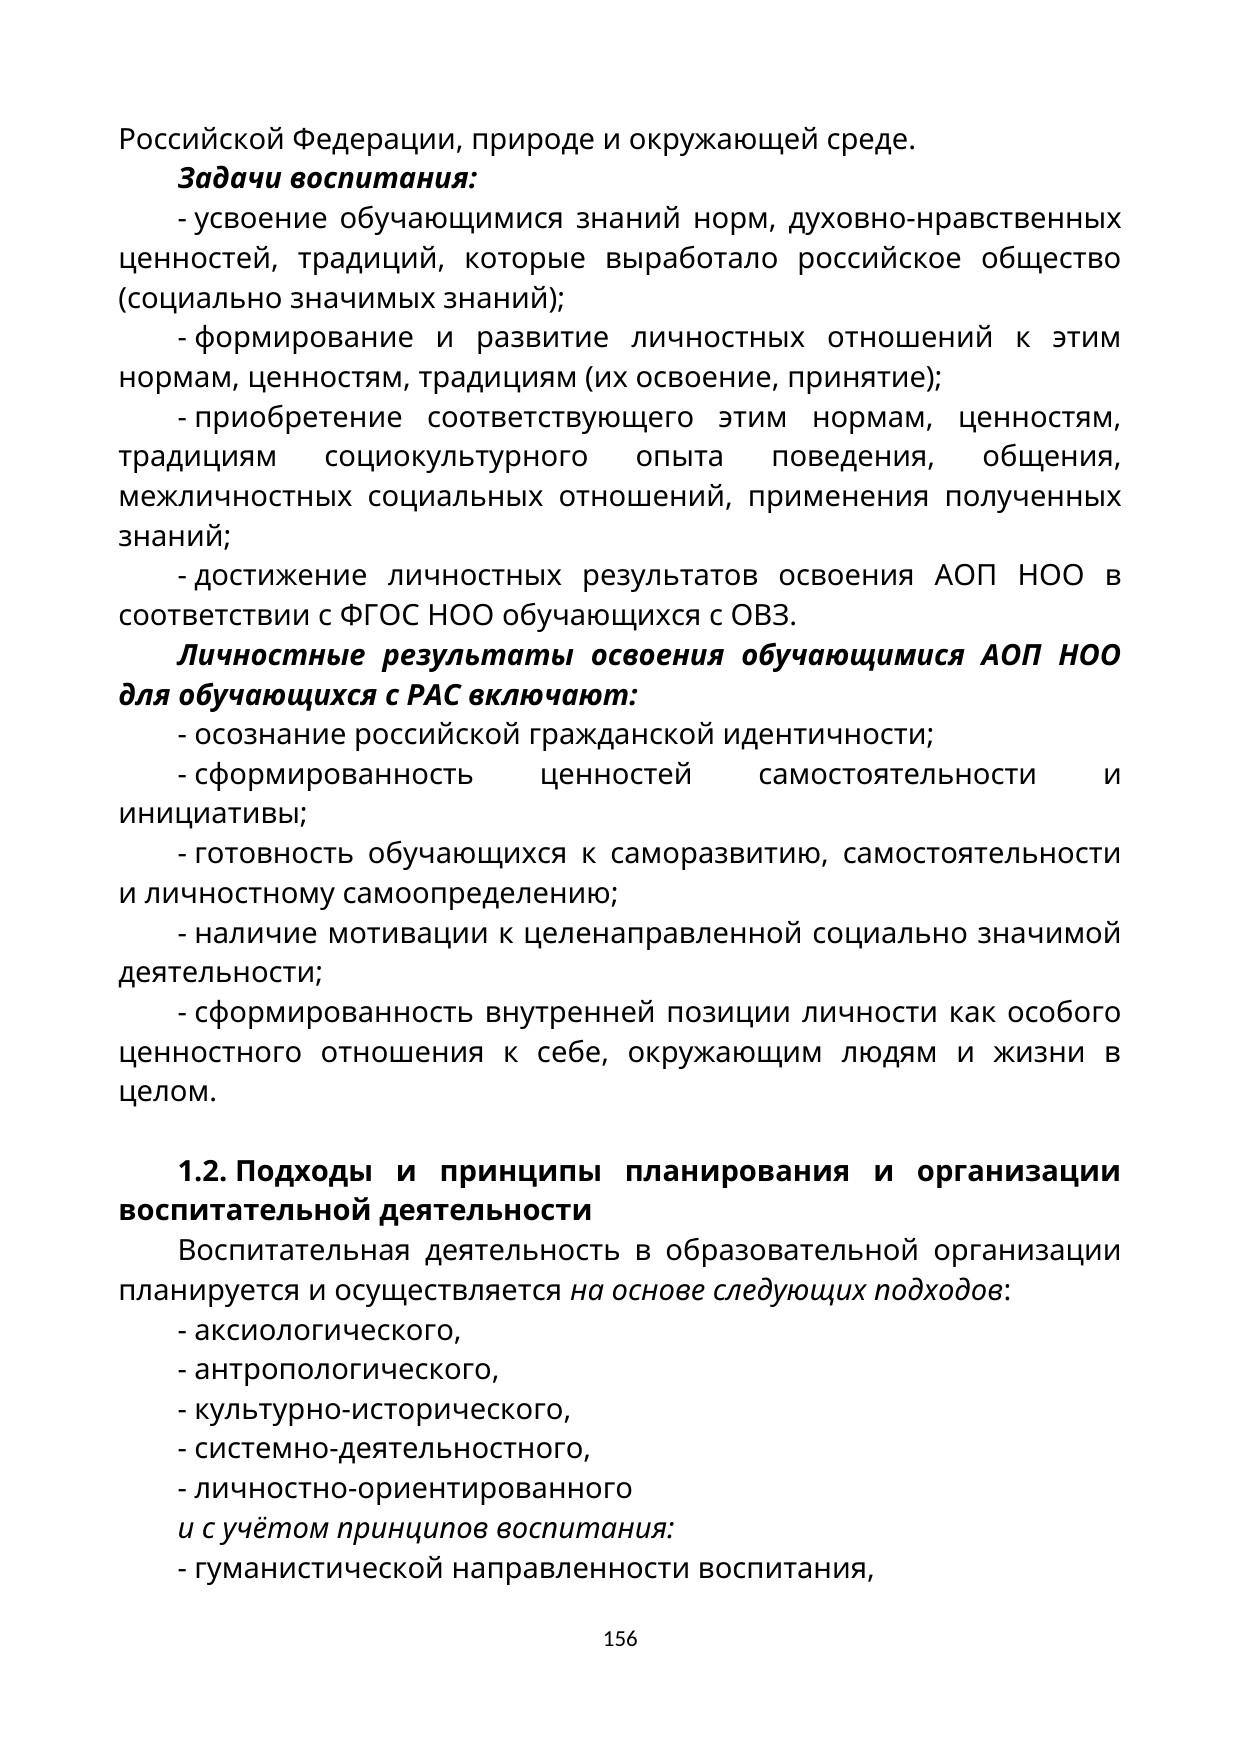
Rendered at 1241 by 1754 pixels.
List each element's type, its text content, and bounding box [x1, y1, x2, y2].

text - личностно-ориентированного [118, 1467, 1122, 1507]
text - усвоение обучающимися знаний норм, духовно-нравственных ценностей, традиций, которые выработало российское общество (социально значимых знаний); [118, 197, 1122, 317]
text - приобретение соответствующего этим нормам, ценностям, традициям социокультурного опыта поведения, общения, межличностных социальных отношений, применения полученных знаний; [118, 396, 1122, 555]
text Задачи воспитания: [118, 158, 1122, 197]
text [118, 118, 1122, 158]
text - наличие мотивации к целенаправленной социально значимой деятельности; [118, 912, 1122, 991]
text 1.2. Подходы и принципы планирования и организации воспитательной деятельности [118, 1150, 1122, 1229]
text Личностные результаты освоения обучающимися АОП НОО для обучающихся с РАС включают: [118, 634, 1122, 713]
text Воспитательная деятельность в образовательной организации планируется и осуществляется на основе следующих подходов: [118, 1229, 1122, 1309]
text - формирование и развитие личностных отношений к этим нормам, ценностям, традициям (их освоение, принятие); [118, 317, 1122, 396]
text - гуманистической направленности воспитания, [118, 1547, 1122, 1587]
text - аксиологического, [118, 1309, 1122, 1348]
text - осознание российской гражданской идентичности; [118, 713, 1122, 753]
text - культурно-исторического, [118, 1388, 1122, 1428]
text - антропологического, [118, 1348, 1122, 1388]
text - готовность обучающихся к саморазвитию, самостоятельности и личностному самоопределению; [118, 832, 1122, 912]
text и с учётом принципов воспитания: [118, 1507, 1122, 1547]
text - сформированность ценностей самостоятельности и инициативы; [118, 753, 1122, 832]
text - достижение личностных результатов освоения АОП НОО в соответствии с ФГОС НОО обучающихся с ОВЗ. [118, 555, 1122, 634]
text - сформированность внутренней позиции личности как особого ценностного отношения к себе, окружающим людям и жизни в целом. [118, 991, 1122, 1110]
text - системно-деятельностного, [118, 1428, 1122, 1467]
